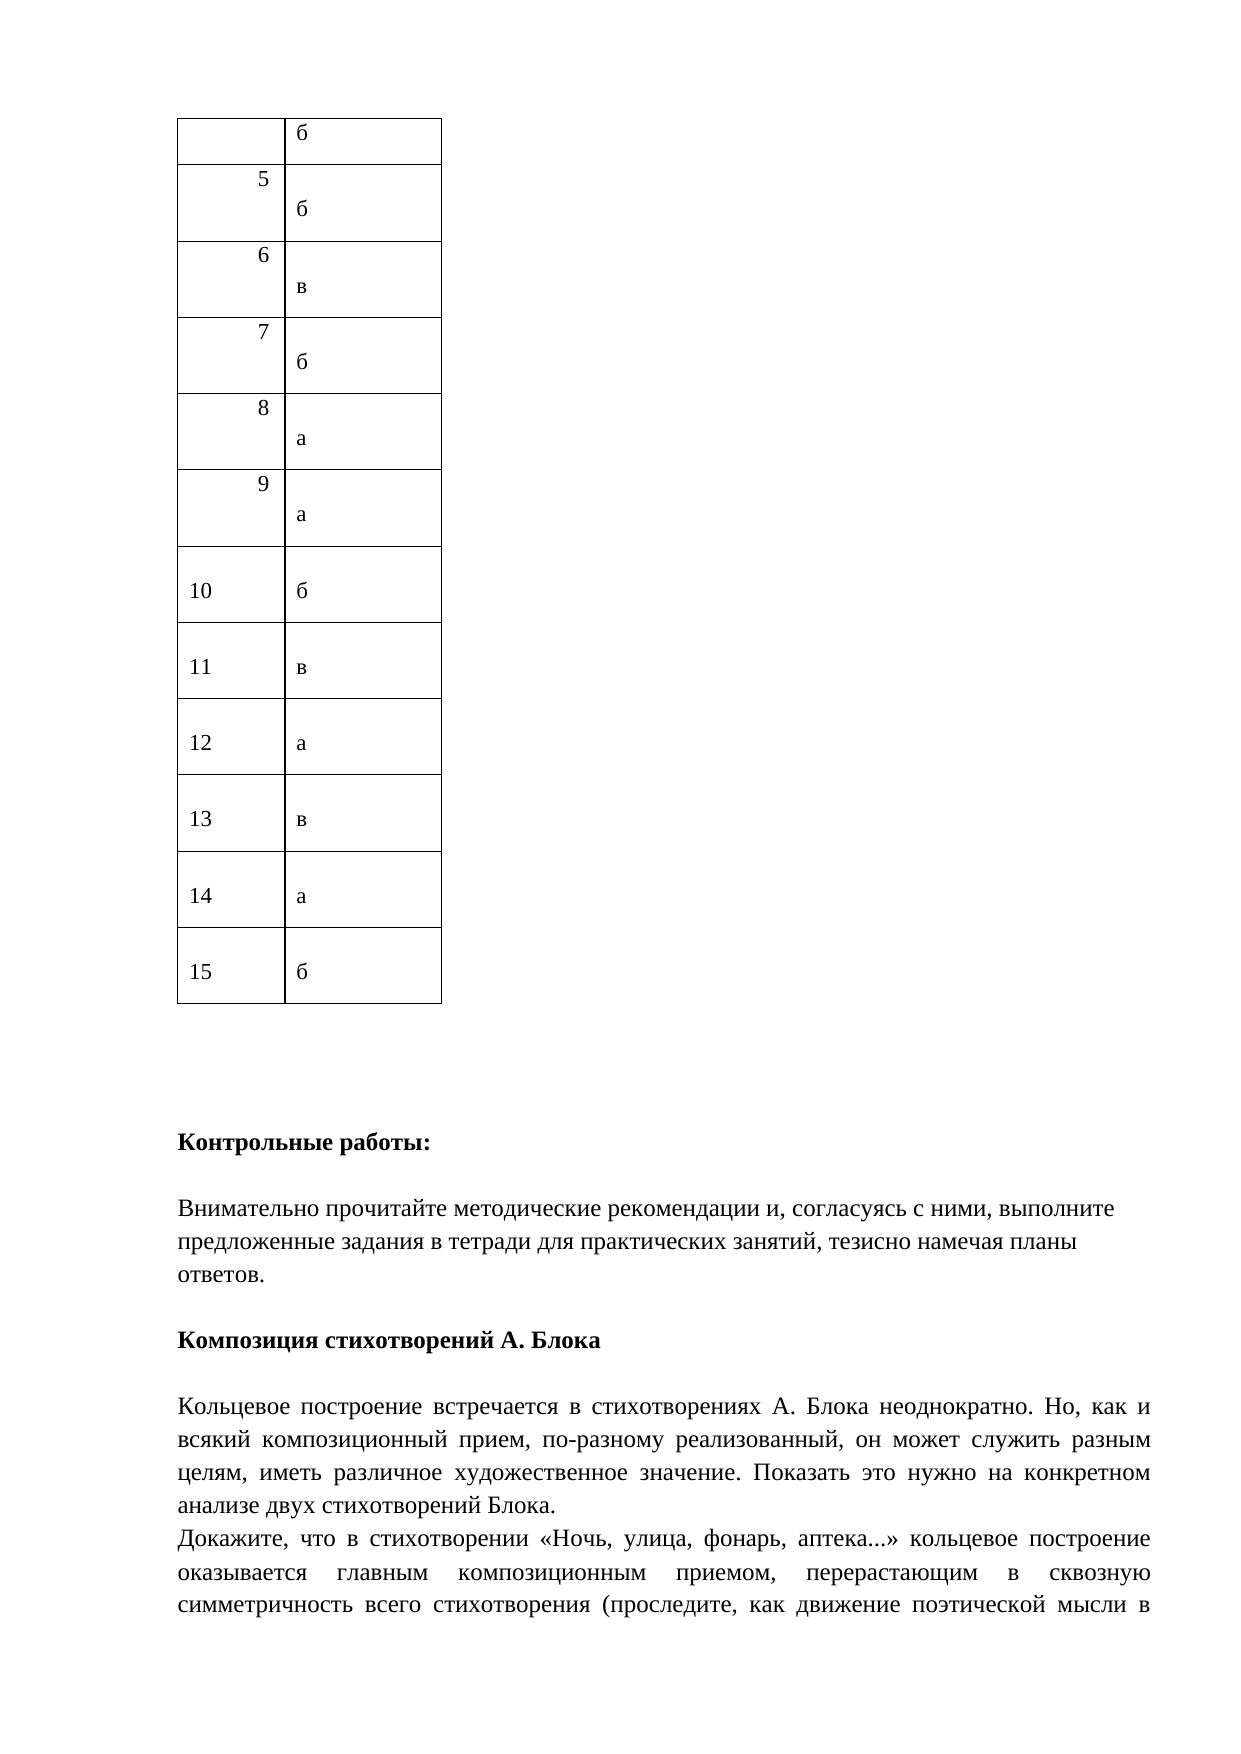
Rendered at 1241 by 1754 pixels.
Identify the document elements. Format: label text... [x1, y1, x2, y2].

text Внимательно прочитайте методические рекомендации и, согласуясь с ними, выполните предложенные задания в тетради для практических занятий, тезисно намечая планы ответов. [177, 1193, 1152, 1288]
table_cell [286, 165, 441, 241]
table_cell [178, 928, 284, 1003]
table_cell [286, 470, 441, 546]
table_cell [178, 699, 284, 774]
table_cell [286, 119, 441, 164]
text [177, 1523, 1152, 1618]
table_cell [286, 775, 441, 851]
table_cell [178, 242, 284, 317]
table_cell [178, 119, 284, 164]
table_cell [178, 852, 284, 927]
text Контрольные работы: [177, 1127, 1114, 1156]
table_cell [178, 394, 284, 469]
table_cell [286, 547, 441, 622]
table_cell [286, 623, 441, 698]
text Кольцевое построение встречается в стихотворениях А. Блока неоднократно. Но, как и всякий композиционный прием, по-разному реализованный, он может служить разным целям, иметь различное художественное значение. Показать это нужно на конкретном анализе двух стихотворений Блока. [177, 1391, 1152, 1519]
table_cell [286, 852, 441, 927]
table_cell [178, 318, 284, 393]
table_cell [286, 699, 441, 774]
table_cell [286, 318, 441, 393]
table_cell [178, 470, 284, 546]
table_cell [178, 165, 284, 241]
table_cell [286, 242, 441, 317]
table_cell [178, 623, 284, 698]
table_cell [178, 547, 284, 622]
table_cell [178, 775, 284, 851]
text Композиция стихотворений А. Блока [177, 1325, 1152, 1354]
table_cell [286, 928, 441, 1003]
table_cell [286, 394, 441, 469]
